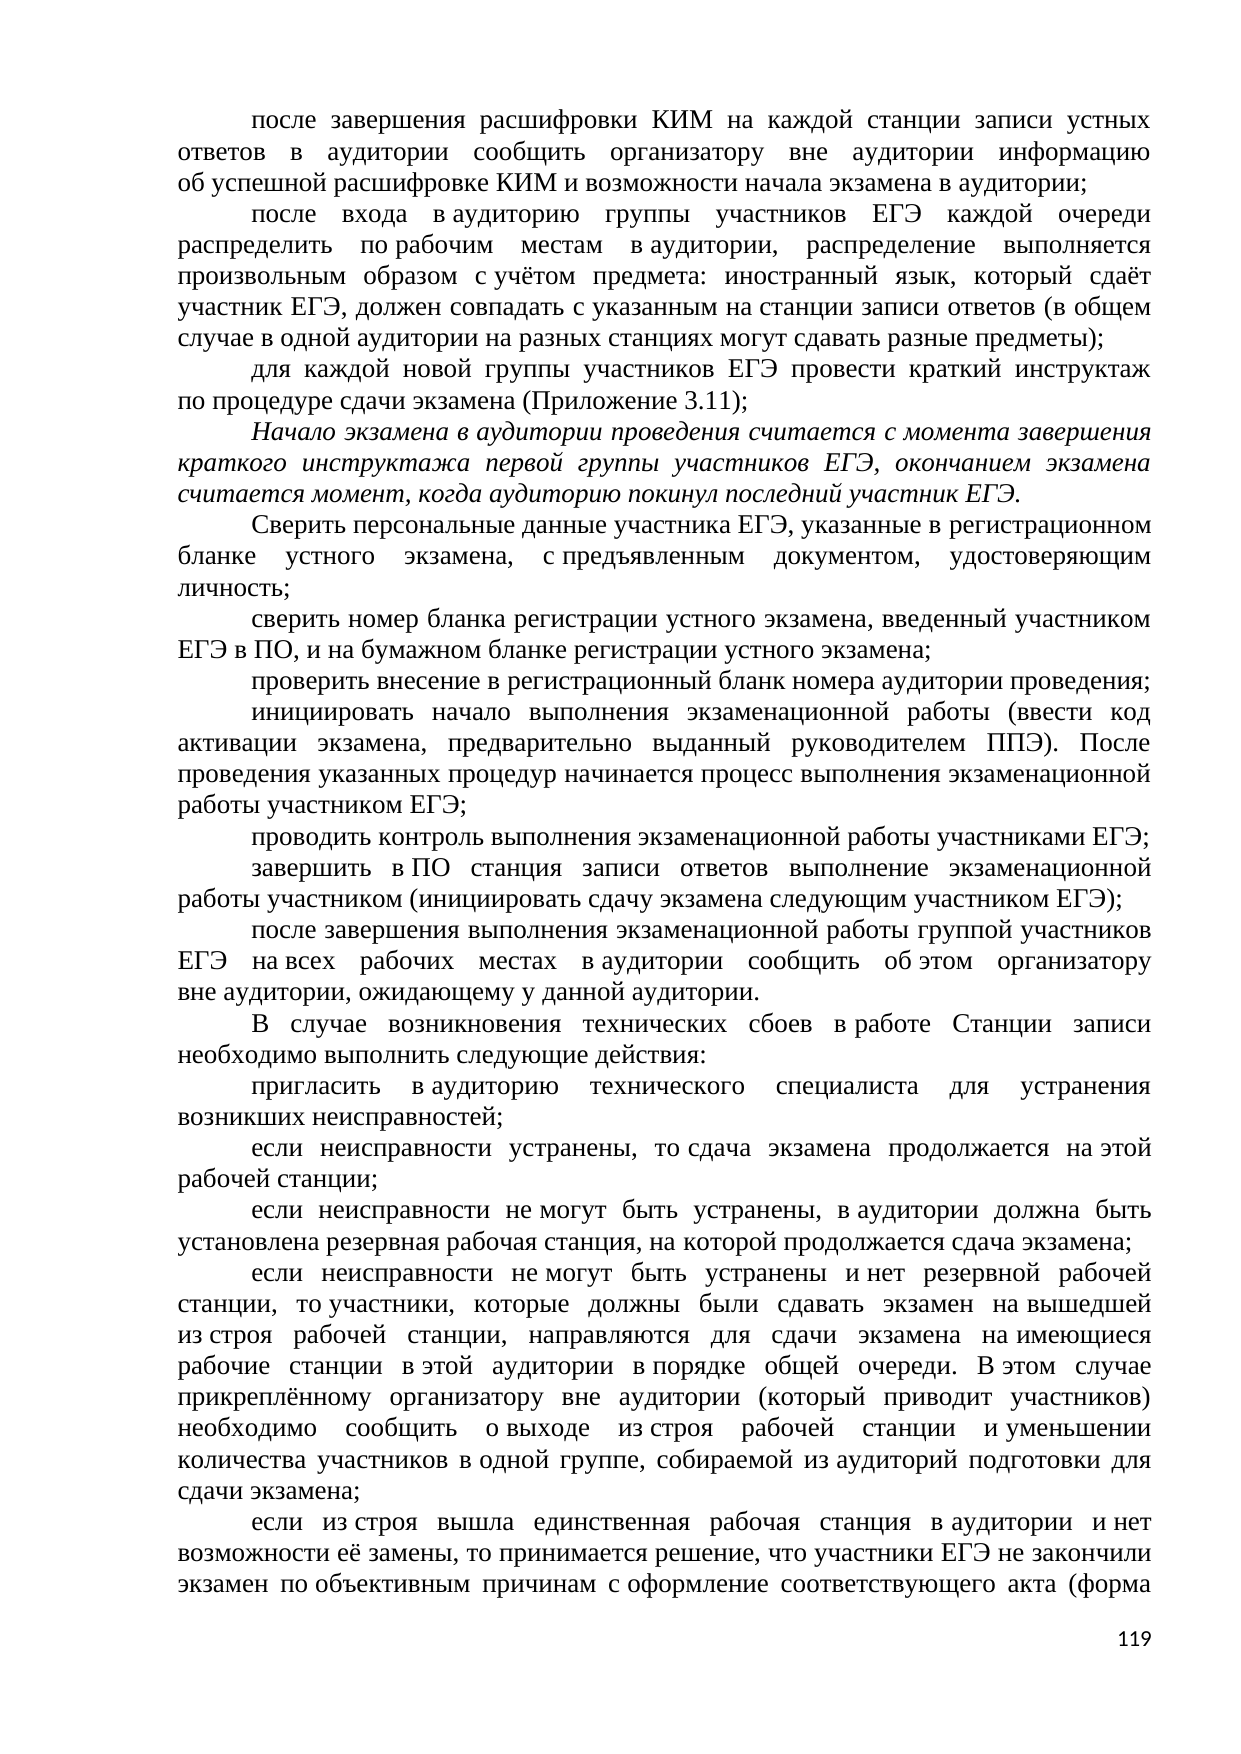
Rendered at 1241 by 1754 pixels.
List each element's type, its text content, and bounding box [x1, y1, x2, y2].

text В случае возникновения технических сбоев в работе Станции записи необходимо выполнить следующие действия: [177, 1007, 1152, 1069]
text для каждой новой группы участников ЕГЭ провести краткий инструктаж по процедуре сдачи экзамена (Приложение 3.11); [177, 353, 1152, 415]
text если неисправности не могут быть устранены и нет резервной рабочей станции, то участники, которые должны были сдавать экзамен на вышедшей из строя рабочей станции, направляются для сдачи экзамена на имеющиеся рабочие станции в этой аудитории в порядке общей очереди. В этом случае прикреплённому организатору вне аудитории (который приводит участников) необходимо сообщить о выходе из строя рабочей станции и уменьшении количества участников в одной группе, собираемой из аудиторий подготовки для сдачи экзамена; [177, 1256, 1152, 1505]
text если неисправности не могут быть устранены, в аудитории должна быть установлена резервная рабочая станция, на которой продолжается сдача экзамена; [177, 1193, 1152, 1256]
text инициировать начало выполнения экзаменационной работы (ввести код активации экзамена, предварительно выданный руководителем ППЭ). После проведения указанных процедур начинается процесс выполнения экзаменационной работы участником ЕГЭ; [177, 695, 1152, 820]
text проводить контроль выполнения экзаменационной работы участниками ЕГЭ; [177, 820, 1152, 851]
text проверить внесение в регистрационный бланк номера аудитории проведения; [177, 664, 1152, 695]
text пригласить в аудиторию технического специалиста для устранения возникших неисправностей; [177, 1069, 1152, 1131]
text сверить номер бланка регистрации устного экзамена, введенный участником ЕГЭ в ПО, и на бумажном бланке регистрации устного экзамена; [177, 602, 1152, 664]
text после завершения расшифровки КИМ на каждой станции записи устных ответов в аудитории сообщить организатору вне аудитории информацию об успешной расшифровке КИМ и возможности начала экзамена в аудитории; [177, 103, 1152, 197]
text завершить в ПО станция записи ответов выполнение экзаменационной работы участником (инициировать сдачу экзамена следующим участником ЕГЭ); [177, 851, 1152, 913]
text Сверить персональные данные участника ЕГЭ, указанные в регистрационном бланке устного экзамена, с предъявленным документом, удостоверяющим личность; [177, 508, 1152, 602]
text если неисправности устранены, то сдача экзамена продолжается на этой рабочей станции; [177, 1131, 1152, 1193]
text после входа в аудиторию группы участников ЕГЭ каждой очереди распределить по рабочим местам в аудитории, распределение выполняется произвольным образом с учётом предмета: иностранный язык, который сдаёт участник ЕГЭ, должен совпадать с указанным на станции записи ответов (в общем случае в одной аудитории на разных станциях могут сдавать разные предметы); [177, 197, 1152, 353]
text Начало экзамена в аудитории проведения считается с момента завершения краткого инструктажа первой группы участников ЕГЭ, окончанием экзамена считается момент, когда аудиторию покинул последний участник ЕГЭ. [177, 415, 1152, 508]
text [177, 1505, 1152, 1598]
text после завершения выполнения экзаменационной работы группой участников ЕГЭ на всех рабочих местах в аудитории сообщить об этом организатору вне аудитории, ожидающему у данной аудитории. [177, 913, 1152, 1007]
